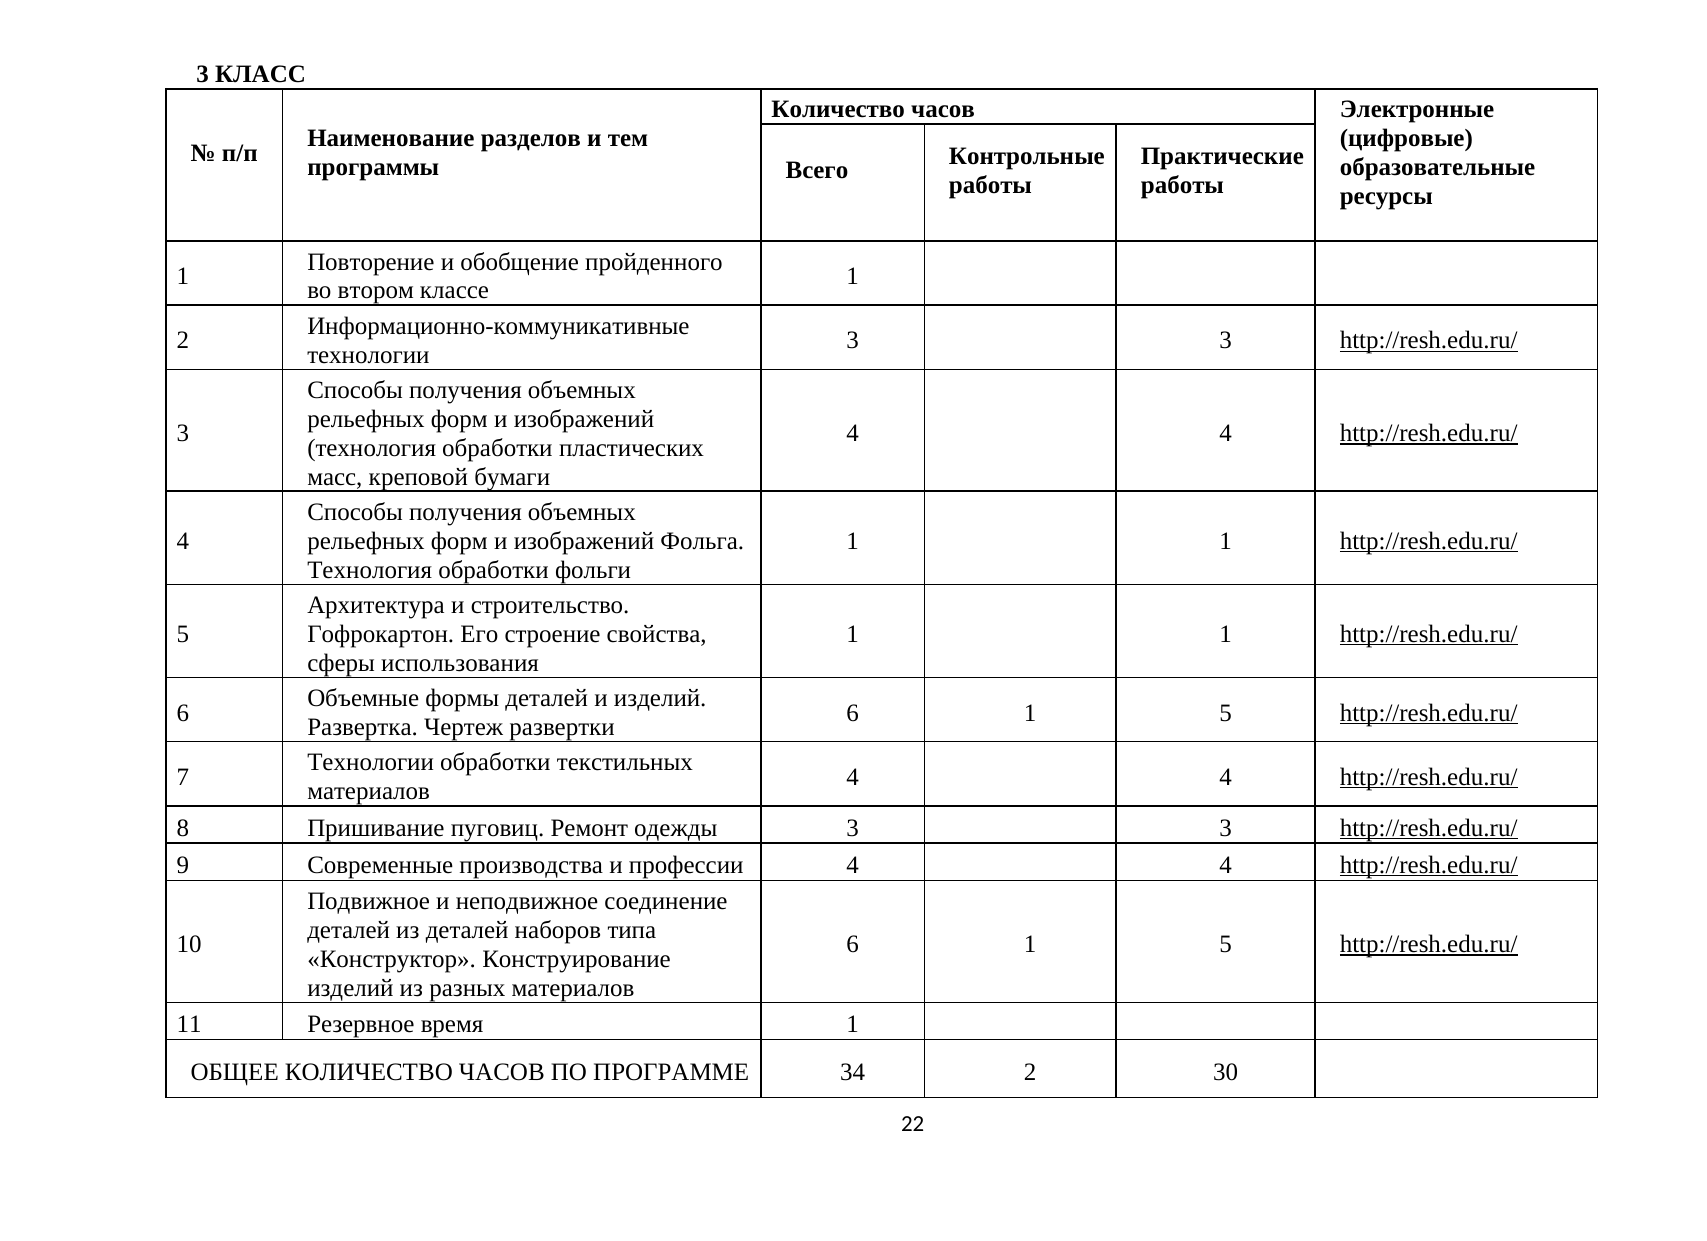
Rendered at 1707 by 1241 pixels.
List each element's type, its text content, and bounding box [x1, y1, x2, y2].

table_cell 7 [167, 742, 282, 805]
table_cell 1 [925, 678, 1115, 741]
table_cell http://resh.edu.ru/ [1316, 492, 1597, 583]
table_header Наименование разделов и тем программы [283, 90, 760, 240]
table_cell 1 [762, 242, 924, 304]
table_cell http://resh.edu.ru/ [1316, 844, 1597, 879]
table_cell Современные производства и профессии [283, 844, 760, 879]
table_cell ОБЩЕЕ КОЛИЧЕСТВО ЧАСОВ ПО ПРОГРАММЕ [167, 1040, 760, 1097]
table_cell [1316, 1040, 1597, 1097]
table_cell [925, 585, 1115, 676]
table_cell [1117, 1003, 1314, 1039]
table_cell 1 [762, 1003, 924, 1039]
table_cell 3 [762, 306, 924, 369]
table_cell Технологии обработки текстильных материалов [283, 742, 760, 805]
table_cell 3 [762, 807, 924, 842]
table_cell http://resh.edu.ru/ [1316, 370, 1597, 490]
table_cell 30 [1117, 1040, 1314, 1097]
table_cell [925, 807, 1115, 842]
table_cell http://resh.edu.ru/ [1316, 807, 1597, 842]
table_cell http://resh.edu.ru/ [1316, 881, 1597, 1001]
table_cell 4 [762, 844, 924, 879]
table_header № п/п [167, 90, 282, 240]
table_cell 2 [925, 1040, 1115, 1097]
table_header Количество часов [762, 90, 1314, 123]
table_cell Практические работы [1117, 125, 1314, 240]
table_cell [925, 370, 1115, 490]
table_cell Способы получения объемных рельефных форм и изображений (технология обработки пластических масс, креповой бумаги [283, 370, 760, 490]
table_cell Архитектура и строительство. Гофрокартон. Его строение свойства, сферы использования [283, 585, 760, 676]
table_cell 6 [762, 881, 924, 1001]
table_cell [925, 242, 1115, 304]
table_cell 3 [167, 370, 282, 490]
table_cell http://resh.edu.ru/ [1316, 678, 1597, 741]
table_cell http://resh.edu.ru/ [1316, 306, 1597, 369]
table_cell [925, 306, 1115, 369]
table_cell 4 [1117, 844, 1314, 879]
table_header Электронные (цифровые) образовательные ресурсы [1316, 90, 1597, 240]
text 3 КЛАСС [190, 59, 1647, 88]
table_cell 5 [1117, 881, 1314, 1001]
table_cell [1117, 242, 1314, 304]
table_cell [925, 844, 1115, 879]
table_cell Резервное время [283, 1003, 760, 1039]
table_cell 4 [762, 370, 924, 490]
table_cell 8 [167, 807, 282, 842]
table_cell 1 [925, 881, 1115, 1001]
table_cell Информационно-коммуникативные технологии [283, 306, 760, 369]
table_cell [1316, 1003, 1597, 1039]
table_cell 6 [762, 678, 924, 741]
table_cell 11 [167, 1003, 282, 1039]
table_cell Повторение и обобщение пройденного во втором классе [283, 242, 760, 304]
table_cell 4 [762, 742, 924, 805]
table_cell 4 [1117, 370, 1314, 490]
table_cell 9 [167, 844, 282, 879]
table_cell 2 [167, 306, 282, 369]
table_cell 1 [1117, 492, 1314, 583]
table_cell http://resh.edu.ru/ [1316, 585, 1597, 676]
table_cell 34 [762, 1040, 924, 1097]
table_cell 3 [1117, 306, 1314, 369]
table_cell [925, 492, 1115, 583]
table_cell Подвижное и неподвижное соединение деталей из деталей наборов типа «Конструктор». Конструирование изделий из разных материалов [283, 881, 760, 1001]
table_cell [1316, 242, 1597, 304]
table_cell 3 [1117, 807, 1314, 842]
table_cell Способы получения объемных рельефных форм и изображений Фольга. Технология обработки фольги [283, 492, 760, 583]
table_cell 10 [167, 881, 282, 1001]
table_cell Объемные формы деталей и изделий. Развертка. Чертеж развертки [283, 678, 760, 741]
table_cell http://resh.edu.ru/ [1316, 742, 1597, 805]
table_cell 4 [167, 492, 282, 583]
table_cell 1 [762, 492, 924, 583]
table_cell 1 [1117, 585, 1314, 676]
table_cell 4 [1117, 742, 1314, 805]
table_cell 5 [1117, 678, 1314, 741]
table_cell 1 [762, 585, 924, 676]
table_cell Всего [762, 125, 924, 240]
table_cell Контрольные работы [925, 125, 1115, 240]
table_cell Пришивание пуговиц. Ремонт одежды [283, 807, 760, 842]
table_cell [925, 1003, 1115, 1039]
table_cell 6 [167, 678, 282, 741]
table_cell 1 [167, 242, 282, 304]
table_cell 5 [167, 585, 282, 676]
table_cell [925, 742, 1115, 805]
